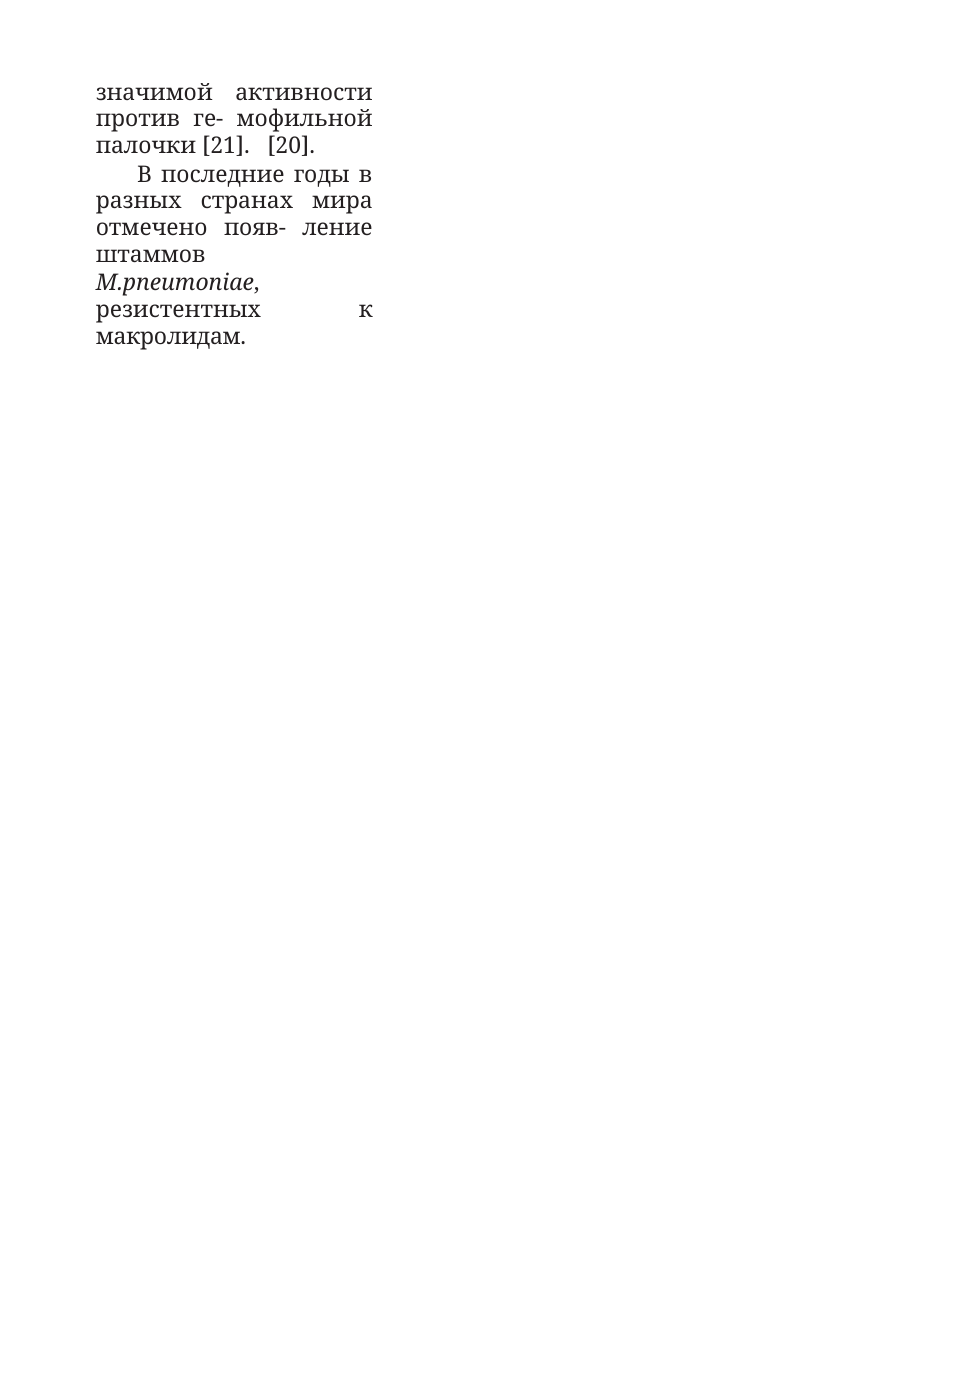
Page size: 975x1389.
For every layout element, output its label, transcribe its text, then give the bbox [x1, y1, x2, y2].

text значимой активности против ге- мофильной палочки [21]. [20]. [96, 79, 372, 161]
text В последние годы в разных странах мира отмечено появ- ление штаммов M.pneumoniae, резистентных к макролидам. [96, 161, 373, 351]
